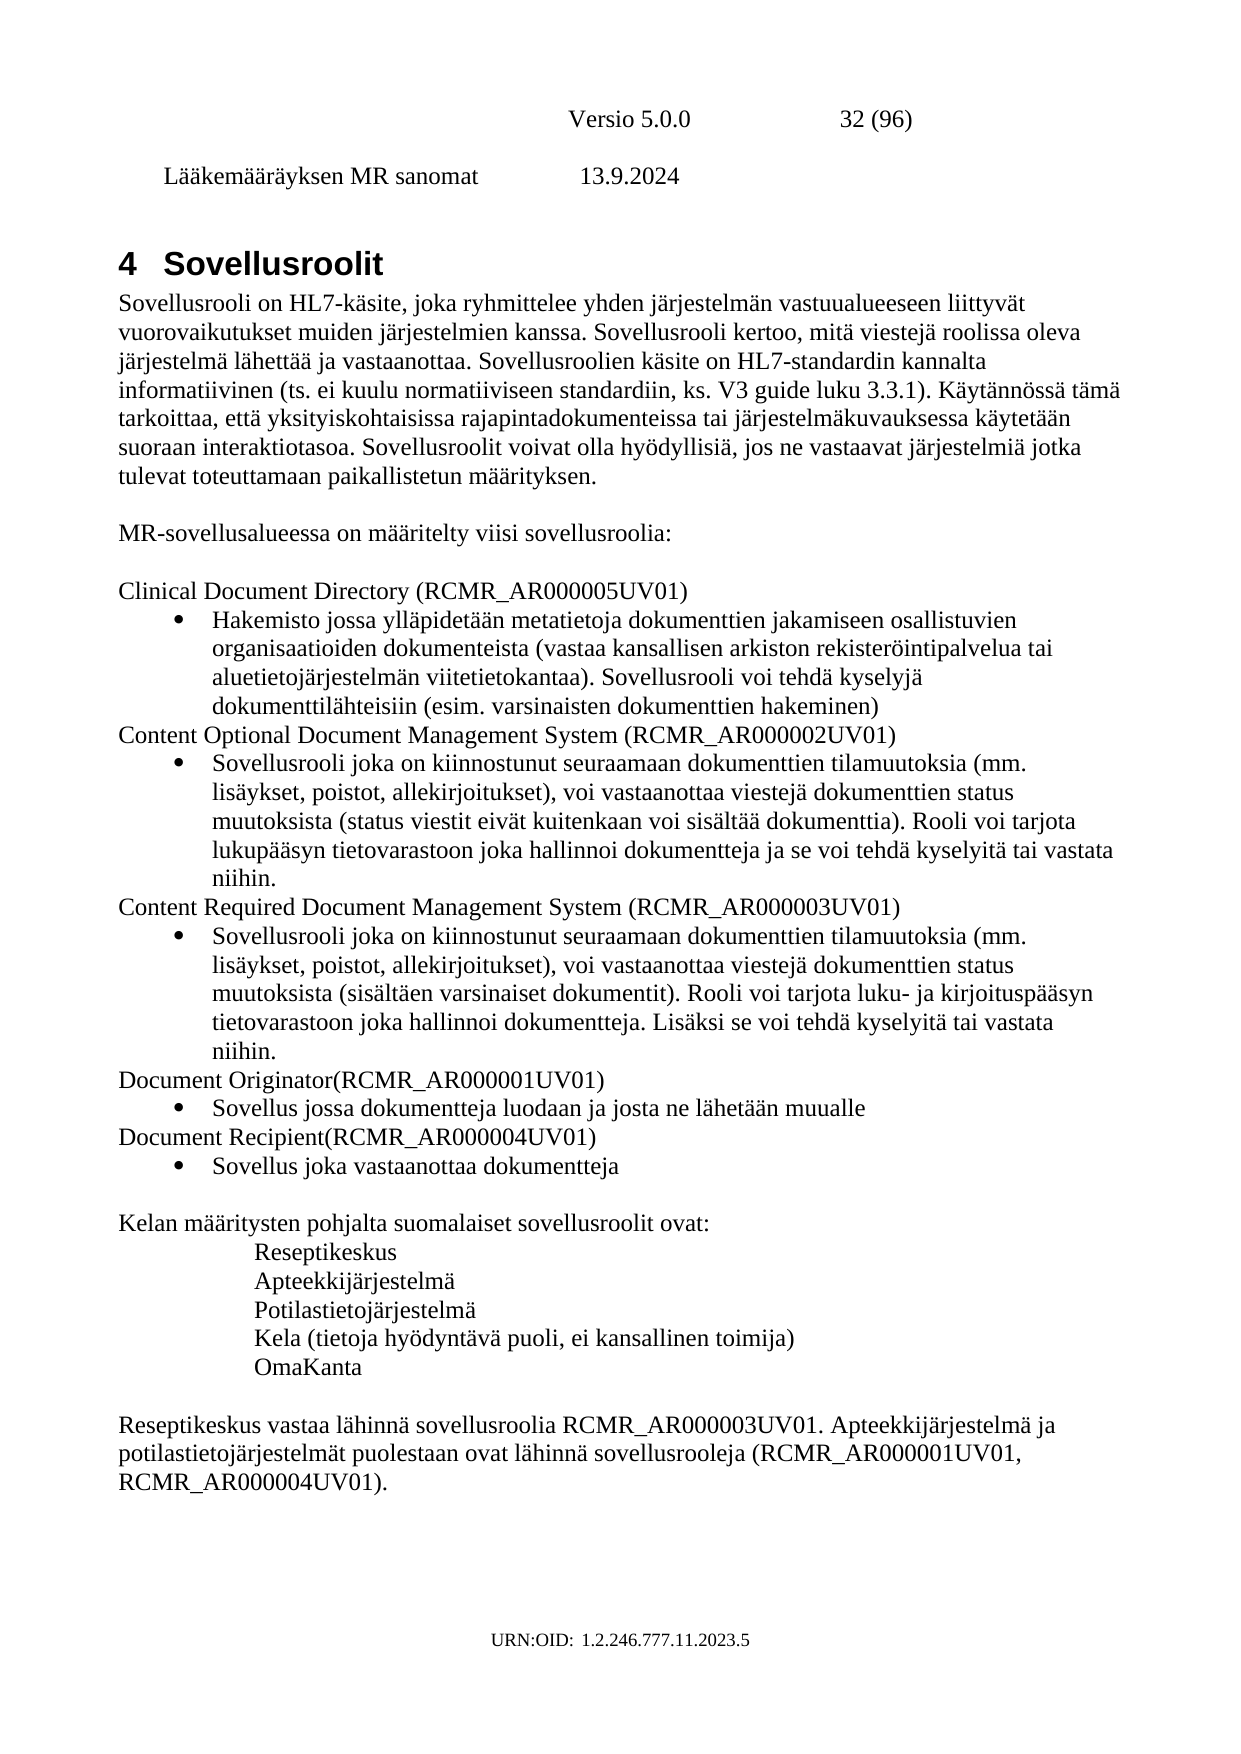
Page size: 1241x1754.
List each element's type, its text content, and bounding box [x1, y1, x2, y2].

text OmaKanta [118, 1352, 1122, 1381]
text Clinical Document Directory (RCMR_AR000005UV01) [118, 576, 1122, 605]
text Potilastietojärjestelmä [118, 1295, 1122, 1323]
list Sovellus joka vastaanottaa dokumentteja [174, 1151, 1122, 1180]
list Sovellus jossa dokumentteja luodaan ja josta ne lähetään muualle [174, 1093, 1122, 1122]
text Document Originator(RCMR_AR000001UV01) [118, 1065, 1122, 1093]
text Kela (tietoja hyödyntävä puoli, ei kansallinen toimija) [118, 1323, 1122, 1352]
text Document Recipient(RCMR_AR000004UV01) [118, 1122, 1122, 1151]
list Hakemisto jossa ylläpidetään metatietoja dokumenttien jakamiseen osallistuvien organisaatioiden dokumenteista (vastaa kansallisen arkiston rekisteröintipalvelua tai aluetietojärjestelmän viitetietokantaa). Sovellusrooli voi tehdä kyselyjä dokumenttilähteisiin (esim. varsinaisten dokumenttien hakeminen) [174, 605, 1122, 720]
list Sovellusrooli joka on kiinnostunut seuraamaan dokumenttien tilamuutoksia (mm. lisäykset, poistot, allekirjoitukset), voi vastaanottaa viestejä dokumenttien status muutoksista (sisältäen varsinaiset dokumentit). Rooli voi tarjota luku- ja kirjoituspääsyn tietovarastoon joka hallinnoi dokumentteja. Lisäksi se voi tehdä kyselyitä tai vastata niihin. [174, 921, 1122, 1065]
text Content Required Document Management System (RCMR_AR000003UV01) [118, 892, 1122, 921]
list Sovellusrooli joka on kiinnostunut seuraamaan dokumenttien tilamuutoksia (mm. lisäykset, poistot, allekirjoitukset), voi vastaanottaa viestejä dokumenttien status muutoksista (status viestit eivät kuitenkaan voi sisältää dokumenttia). Rooli voi tarjota lukupääsyn tietovarastoon joka hallinnoi dokumentteja ja se voi tehdä kyselyitä tai vastata niihin. [174, 748, 1122, 892]
text Content Optional Document Management System (RCMR_AR000002UV01) [118, 720, 1122, 748]
text Apteekkijärjestelmä [118, 1266, 1122, 1295]
text Reseptikeskus [118, 1237, 1122, 1266]
text Kelan määritysten pohjalta suomalaiset sovellusroolit ovat: [118, 1208, 1122, 1237]
text MR-sovellusalueessa on määritelty viisi sovellusroolia: [118, 518, 1122, 547]
text Reseptikeskus vastaa lähinnä sovellusroolia RCMR_AR000003UV01. Apteekkijärjestelmä ja potilastietojärjestelmät puolestaan ovat lähinnä sovellusrooleja (RCMR_AR000001UV01, RCMR_AR000004UV01). [118, 1410, 1122, 1496]
text Sovellusrooli on HL7-käsite, joka ryhmittelee yhden järjestelmän vastuualueeseen liittyvät vuorovaikutukset muiden järjestelmien kanssa. Sovellusrooli kertoo, mitä viestejä roolissa oleva järjestelmä lähettää ja vastaanottaa. Sovellusroolien käsite on HL7-standardin kannalta informatiivinen (ts. ei kuulu normatiiviseen standardiin, ks. V3 guide luku 3.3.1). Käytännössä tämä tarkoittaa, että yksityiskohtaisissa rajapintadokumenteissa tai järjestelmäkuvauksessa käytetään suoraan interaktiotasoa. Sovellusroolit voivat olla hyödyllisiä, jos ne vastaavat järjestelmiä jotka tulevat toteuttamaan paikallistetun määrityksen. [118, 288, 1122, 490]
subtitle Sovellusroolit [118, 244, 1122, 282]
